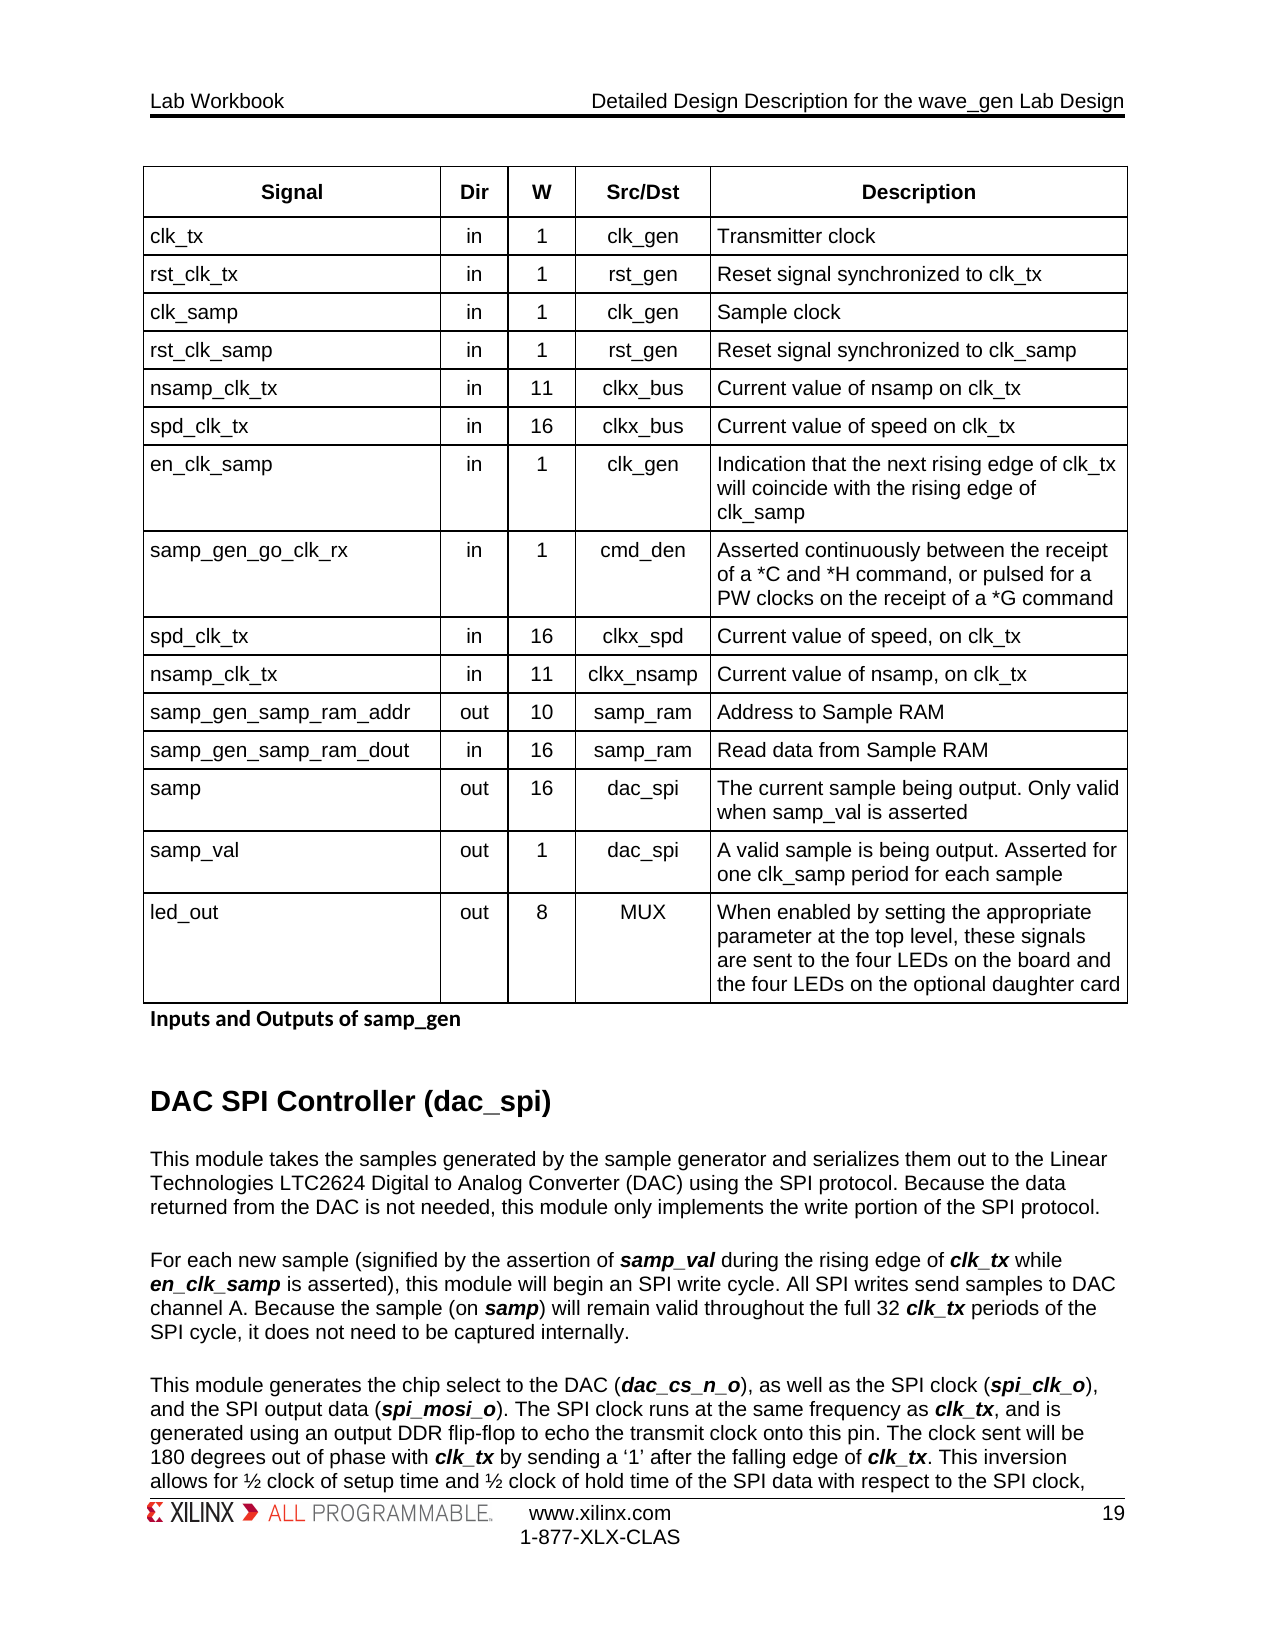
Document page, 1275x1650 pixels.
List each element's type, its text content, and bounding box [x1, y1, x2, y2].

table_cell 16 [509, 618, 575, 654]
table_cell samp_ram [576, 694, 710, 730]
table_cell Current value of speed, on clk_tx [711, 618, 1127, 654]
table_cell Current value of nsamp, on clk_tx [711, 656, 1127, 692]
table_cell spd_clk_tx [144, 408, 440, 444]
table_cell Asserted continuously between the receipt of a *C and *H command, or pulsed for a PW clocks on the receipt of a *G command [711, 532, 1127, 616]
table_cell rst_gen [576, 256, 710, 292]
picture [147, 1502, 493, 1522]
table_cell clk_tx [144, 218, 440, 254]
table_header Signal [144, 167, 440, 216]
table_cell When enabled by setting the appropriate parameter at the top level, these signals are sent to the four LEDs on the board and the four LEDs on the optional daughter card [711, 894, 1127, 1002]
table_cell 1 [509, 446, 575, 530]
table_cell led_out [144, 894, 440, 1002]
table_cell clkx_bus [576, 408, 710, 444]
table_header Description [711, 167, 1127, 216]
table_cell clkx_nsamp [576, 656, 710, 692]
table_cell in [441, 532, 507, 616]
table_cell samp_gen_samp_ram_dout [144, 732, 440, 768]
table_cell 1 [509, 256, 575, 292]
table_cell in [441, 370, 507, 406]
table_cell samp_gen_go_clk_rx [144, 532, 440, 616]
text For each new sample (signified by the assertion of samp_val during the rising edge of clk_tx while en_clk_samp is asserted), this module will begin an SPI write cycle. All SPI writes send samples to DAC channel A. Because the sample (on samp) will remain valid throughout the full 32 clk_tx periods of the SPI cycle, it does not need to be captured internally. [150, 1248, 1125, 1344]
table_header Dir [441, 167, 507, 216]
table_cell A valid sample is being output. Asserted for one clk_samp period for each sample [711, 832, 1127, 892]
table_cell 11 [509, 370, 575, 406]
table_cell Current value of nsamp on clk_tx [711, 370, 1127, 406]
table_cell Sample clock [711, 294, 1127, 330]
table_cell Read data from Sample RAM [711, 732, 1127, 768]
table_cell clkx_bus [576, 370, 710, 406]
table_cell nsamp_clk_tx [144, 370, 440, 406]
table_cell spd_clk_tx [144, 618, 440, 654]
table_cell in [441, 408, 507, 444]
table_cell dac_spi [576, 832, 710, 892]
table_cell clk_gen [576, 218, 710, 254]
table_cell rst_gen [576, 332, 710, 368]
table_cell out [441, 770, 507, 830]
table_cell Reset signal synchronized to clk_samp [711, 332, 1127, 368]
table_cell The current sample being output. Only valid when samp_val is asserted [711, 770, 1127, 830]
table_cell in [441, 294, 507, 330]
table_cell 1 [509, 218, 575, 254]
table_cell Indication that the next rising edge of clk_tx will coincide with the rising edge of clk_samp [711, 446, 1127, 530]
table_cell 1 [509, 294, 575, 330]
table_cell 16 [509, 732, 575, 768]
table_cell MUX [576, 894, 710, 1002]
table_cell samp [144, 770, 440, 830]
table_cell clk_gen [576, 294, 710, 330]
table_cell 1 [509, 832, 575, 892]
table_cell samp_val [144, 832, 440, 892]
table_cell samp_gen_samp_ram_addr [144, 694, 440, 730]
table_cell Address to Sample RAM [711, 694, 1127, 730]
table_cell en_clk_samp [144, 446, 440, 530]
table_cell Reset signal synchronized to clk_tx [711, 256, 1127, 292]
table_cell dac_spi [576, 770, 710, 830]
text Inputs and Outputs of samp_gen [150, 1004, 1125, 1032]
table_cell rst_clk_tx [144, 256, 440, 292]
table_cell rst_clk_samp [144, 332, 440, 368]
subtitle DAC SPI Controller (dac_spi) [150, 1084, 1125, 1118]
table_cell 16 [509, 408, 575, 444]
table_cell in [441, 446, 507, 530]
table_cell samp_ram [576, 732, 710, 768]
table_cell clk_gen [576, 446, 710, 530]
table_cell out [441, 832, 507, 892]
table_cell in [441, 732, 507, 768]
table_cell 1 [509, 532, 575, 616]
table_cell out [441, 694, 507, 730]
text This module takes the samples generated by the sample generator and serializes them out to the Linear Technologies LTC2624 Digital to Analog Converter (DAC) using the SPI protocol. Because the data returned from the DAC is not needed, this module only implements the write portion of the SPI protocol. [150, 1147, 1125, 1219]
table_cell out [441, 894, 507, 1002]
table_cell in [441, 218, 507, 254]
table_cell 1 [509, 332, 575, 368]
table_cell nsamp_clk_tx [144, 656, 440, 692]
table_cell 8 [509, 894, 575, 1002]
table_cell clkx_spd [576, 618, 710, 654]
table_cell in [441, 332, 507, 368]
table_cell 11 [509, 656, 575, 692]
table_cell clk_samp [144, 294, 440, 330]
table_cell in [441, 618, 507, 654]
table_header Src/Dst [576, 167, 710, 216]
table_cell in [441, 256, 507, 292]
table_cell Current value of speed on clk_tx [711, 408, 1127, 444]
table_cell 10 [509, 694, 575, 730]
table_cell cmd_den [576, 532, 710, 616]
table_header W [509, 167, 575, 216]
table_cell Transmitter clock [711, 218, 1127, 254]
table_cell in [441, 656, 507, 692]
table_cell 16 [509, 770, 575, 830]
